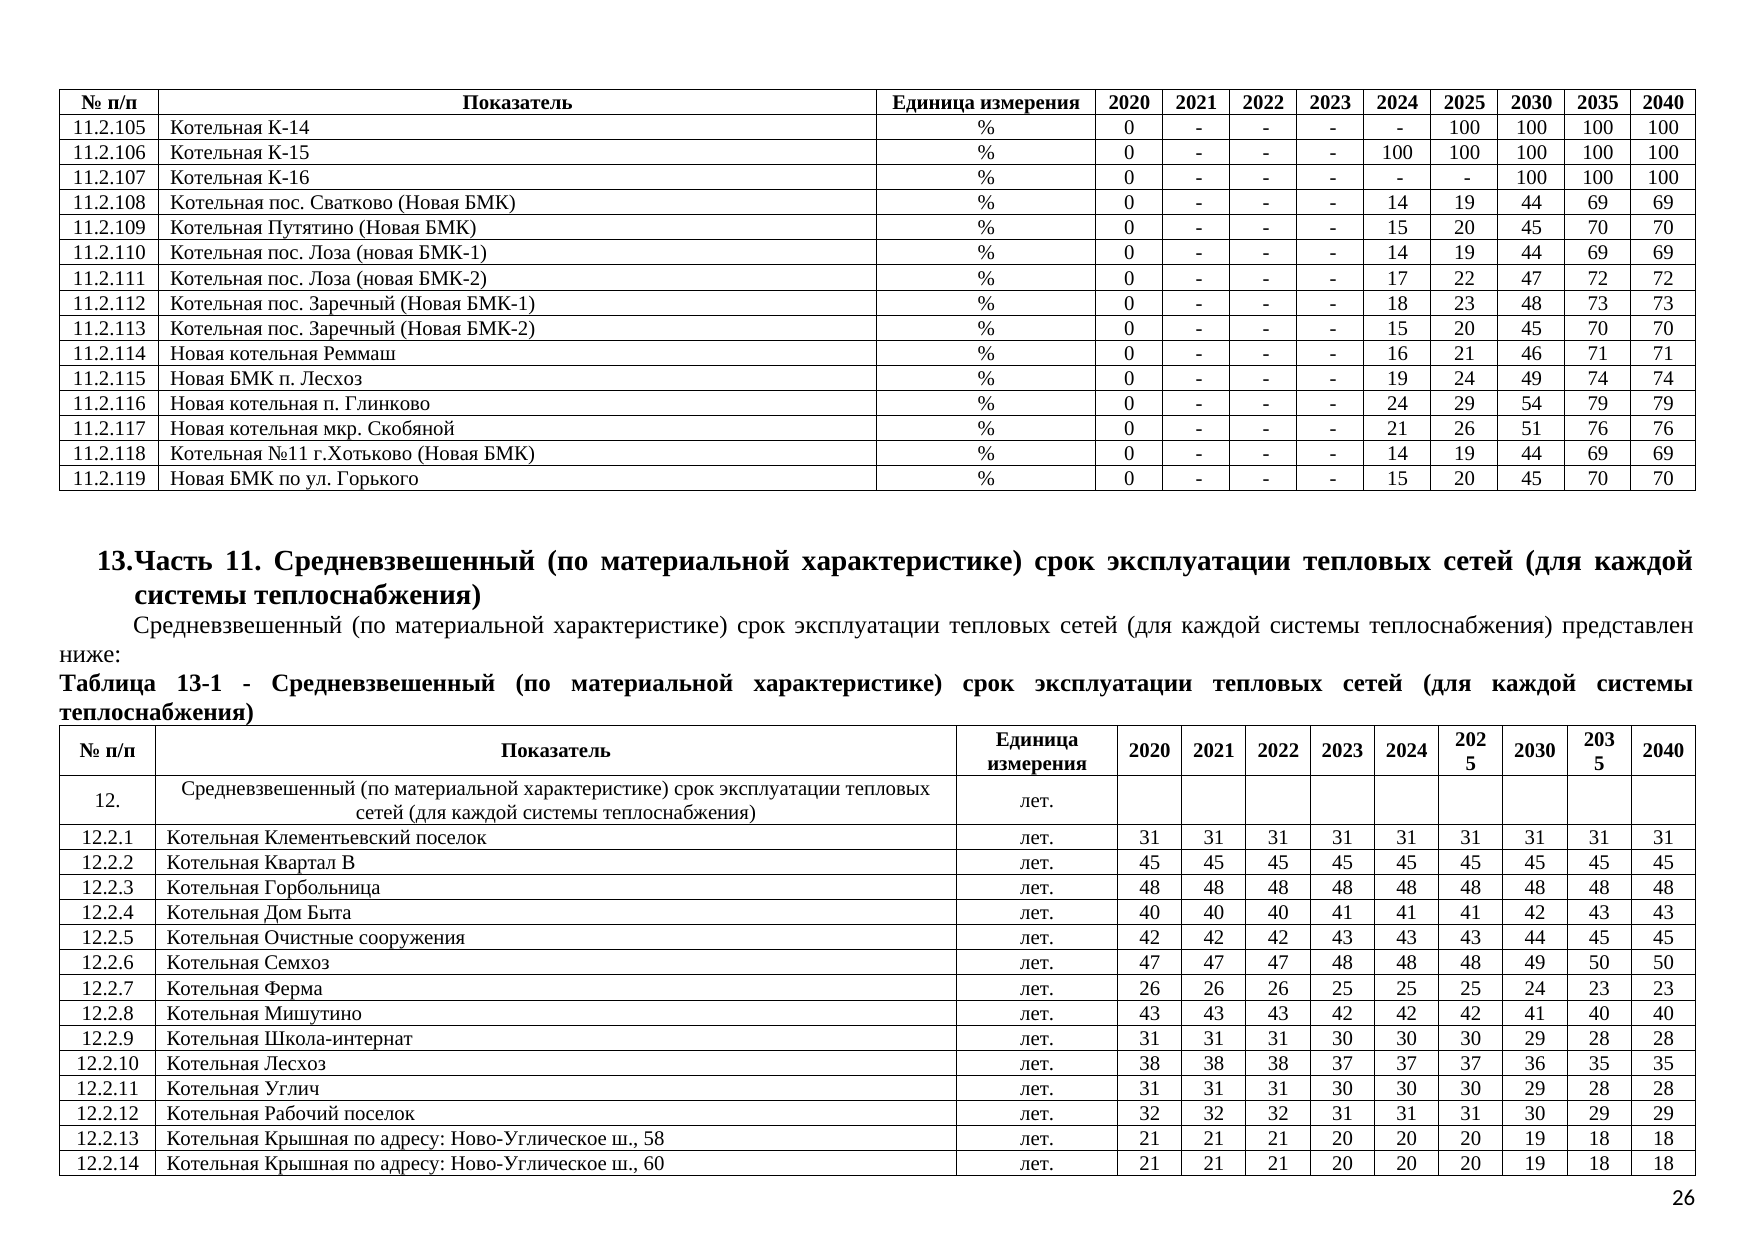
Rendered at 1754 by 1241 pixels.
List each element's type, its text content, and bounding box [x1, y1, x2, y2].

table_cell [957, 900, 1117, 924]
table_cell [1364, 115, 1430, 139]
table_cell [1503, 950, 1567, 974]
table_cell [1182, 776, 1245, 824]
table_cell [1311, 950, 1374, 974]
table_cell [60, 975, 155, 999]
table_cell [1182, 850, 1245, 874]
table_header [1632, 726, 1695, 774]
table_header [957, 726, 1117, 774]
list Часть 11. Средневзвешенный (по материальной характеристике) срок эксплуатации тепловых сетей (для каждой системы теплоснабжения) [97, 543, 1695, 610]
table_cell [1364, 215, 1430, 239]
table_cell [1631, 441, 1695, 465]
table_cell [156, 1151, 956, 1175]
text Средневзвешенный (по материальной характеристике) срок эксплуатации тепловых сетей (для каждой системы теплоснабжения) представлен ниже: [59, 610, 1695, 668]
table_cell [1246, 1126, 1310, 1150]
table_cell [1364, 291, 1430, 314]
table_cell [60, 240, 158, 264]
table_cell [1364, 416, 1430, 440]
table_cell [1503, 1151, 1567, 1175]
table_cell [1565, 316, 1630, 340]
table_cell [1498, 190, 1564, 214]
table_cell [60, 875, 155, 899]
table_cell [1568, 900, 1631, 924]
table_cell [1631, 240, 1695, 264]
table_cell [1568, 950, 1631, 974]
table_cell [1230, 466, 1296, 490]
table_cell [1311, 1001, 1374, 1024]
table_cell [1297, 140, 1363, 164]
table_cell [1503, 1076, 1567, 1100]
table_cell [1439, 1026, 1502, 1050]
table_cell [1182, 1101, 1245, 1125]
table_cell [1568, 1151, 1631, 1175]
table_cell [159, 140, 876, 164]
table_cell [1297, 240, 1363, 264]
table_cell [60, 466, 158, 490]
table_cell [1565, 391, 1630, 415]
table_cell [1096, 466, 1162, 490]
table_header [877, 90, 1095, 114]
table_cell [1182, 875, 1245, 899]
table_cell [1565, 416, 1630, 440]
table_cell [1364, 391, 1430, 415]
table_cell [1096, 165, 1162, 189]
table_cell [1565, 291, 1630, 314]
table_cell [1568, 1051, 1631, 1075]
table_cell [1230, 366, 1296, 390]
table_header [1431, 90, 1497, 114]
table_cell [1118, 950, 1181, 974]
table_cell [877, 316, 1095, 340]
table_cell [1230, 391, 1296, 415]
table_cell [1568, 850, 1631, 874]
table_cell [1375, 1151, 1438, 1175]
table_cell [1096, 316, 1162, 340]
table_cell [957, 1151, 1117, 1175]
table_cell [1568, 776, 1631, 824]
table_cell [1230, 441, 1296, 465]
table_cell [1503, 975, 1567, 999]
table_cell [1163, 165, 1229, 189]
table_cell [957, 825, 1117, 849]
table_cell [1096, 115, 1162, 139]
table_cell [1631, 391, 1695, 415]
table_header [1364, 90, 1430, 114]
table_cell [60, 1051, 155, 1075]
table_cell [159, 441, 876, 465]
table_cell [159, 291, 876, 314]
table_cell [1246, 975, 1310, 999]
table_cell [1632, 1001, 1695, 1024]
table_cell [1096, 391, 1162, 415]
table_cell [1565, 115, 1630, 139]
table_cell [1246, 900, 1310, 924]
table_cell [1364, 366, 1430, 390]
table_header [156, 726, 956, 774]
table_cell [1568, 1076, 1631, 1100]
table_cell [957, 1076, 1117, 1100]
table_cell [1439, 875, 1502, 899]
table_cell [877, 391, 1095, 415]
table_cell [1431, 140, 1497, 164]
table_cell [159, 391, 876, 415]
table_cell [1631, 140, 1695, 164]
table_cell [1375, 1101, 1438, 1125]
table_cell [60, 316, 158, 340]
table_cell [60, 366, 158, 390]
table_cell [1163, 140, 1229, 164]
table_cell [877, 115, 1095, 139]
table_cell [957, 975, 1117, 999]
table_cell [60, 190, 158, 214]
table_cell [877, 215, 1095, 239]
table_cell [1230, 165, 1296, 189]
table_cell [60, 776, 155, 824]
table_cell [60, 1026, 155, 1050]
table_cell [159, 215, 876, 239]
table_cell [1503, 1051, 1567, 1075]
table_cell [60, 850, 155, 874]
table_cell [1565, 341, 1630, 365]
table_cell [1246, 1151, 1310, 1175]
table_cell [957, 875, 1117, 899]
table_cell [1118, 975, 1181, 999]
text Таблица 13-1 - Средневзвешенный (по материальной характеристике) срок эксплуатации тепловых сетей (для каждой системы теплоснабжения) [59, 668, 1695, 725]
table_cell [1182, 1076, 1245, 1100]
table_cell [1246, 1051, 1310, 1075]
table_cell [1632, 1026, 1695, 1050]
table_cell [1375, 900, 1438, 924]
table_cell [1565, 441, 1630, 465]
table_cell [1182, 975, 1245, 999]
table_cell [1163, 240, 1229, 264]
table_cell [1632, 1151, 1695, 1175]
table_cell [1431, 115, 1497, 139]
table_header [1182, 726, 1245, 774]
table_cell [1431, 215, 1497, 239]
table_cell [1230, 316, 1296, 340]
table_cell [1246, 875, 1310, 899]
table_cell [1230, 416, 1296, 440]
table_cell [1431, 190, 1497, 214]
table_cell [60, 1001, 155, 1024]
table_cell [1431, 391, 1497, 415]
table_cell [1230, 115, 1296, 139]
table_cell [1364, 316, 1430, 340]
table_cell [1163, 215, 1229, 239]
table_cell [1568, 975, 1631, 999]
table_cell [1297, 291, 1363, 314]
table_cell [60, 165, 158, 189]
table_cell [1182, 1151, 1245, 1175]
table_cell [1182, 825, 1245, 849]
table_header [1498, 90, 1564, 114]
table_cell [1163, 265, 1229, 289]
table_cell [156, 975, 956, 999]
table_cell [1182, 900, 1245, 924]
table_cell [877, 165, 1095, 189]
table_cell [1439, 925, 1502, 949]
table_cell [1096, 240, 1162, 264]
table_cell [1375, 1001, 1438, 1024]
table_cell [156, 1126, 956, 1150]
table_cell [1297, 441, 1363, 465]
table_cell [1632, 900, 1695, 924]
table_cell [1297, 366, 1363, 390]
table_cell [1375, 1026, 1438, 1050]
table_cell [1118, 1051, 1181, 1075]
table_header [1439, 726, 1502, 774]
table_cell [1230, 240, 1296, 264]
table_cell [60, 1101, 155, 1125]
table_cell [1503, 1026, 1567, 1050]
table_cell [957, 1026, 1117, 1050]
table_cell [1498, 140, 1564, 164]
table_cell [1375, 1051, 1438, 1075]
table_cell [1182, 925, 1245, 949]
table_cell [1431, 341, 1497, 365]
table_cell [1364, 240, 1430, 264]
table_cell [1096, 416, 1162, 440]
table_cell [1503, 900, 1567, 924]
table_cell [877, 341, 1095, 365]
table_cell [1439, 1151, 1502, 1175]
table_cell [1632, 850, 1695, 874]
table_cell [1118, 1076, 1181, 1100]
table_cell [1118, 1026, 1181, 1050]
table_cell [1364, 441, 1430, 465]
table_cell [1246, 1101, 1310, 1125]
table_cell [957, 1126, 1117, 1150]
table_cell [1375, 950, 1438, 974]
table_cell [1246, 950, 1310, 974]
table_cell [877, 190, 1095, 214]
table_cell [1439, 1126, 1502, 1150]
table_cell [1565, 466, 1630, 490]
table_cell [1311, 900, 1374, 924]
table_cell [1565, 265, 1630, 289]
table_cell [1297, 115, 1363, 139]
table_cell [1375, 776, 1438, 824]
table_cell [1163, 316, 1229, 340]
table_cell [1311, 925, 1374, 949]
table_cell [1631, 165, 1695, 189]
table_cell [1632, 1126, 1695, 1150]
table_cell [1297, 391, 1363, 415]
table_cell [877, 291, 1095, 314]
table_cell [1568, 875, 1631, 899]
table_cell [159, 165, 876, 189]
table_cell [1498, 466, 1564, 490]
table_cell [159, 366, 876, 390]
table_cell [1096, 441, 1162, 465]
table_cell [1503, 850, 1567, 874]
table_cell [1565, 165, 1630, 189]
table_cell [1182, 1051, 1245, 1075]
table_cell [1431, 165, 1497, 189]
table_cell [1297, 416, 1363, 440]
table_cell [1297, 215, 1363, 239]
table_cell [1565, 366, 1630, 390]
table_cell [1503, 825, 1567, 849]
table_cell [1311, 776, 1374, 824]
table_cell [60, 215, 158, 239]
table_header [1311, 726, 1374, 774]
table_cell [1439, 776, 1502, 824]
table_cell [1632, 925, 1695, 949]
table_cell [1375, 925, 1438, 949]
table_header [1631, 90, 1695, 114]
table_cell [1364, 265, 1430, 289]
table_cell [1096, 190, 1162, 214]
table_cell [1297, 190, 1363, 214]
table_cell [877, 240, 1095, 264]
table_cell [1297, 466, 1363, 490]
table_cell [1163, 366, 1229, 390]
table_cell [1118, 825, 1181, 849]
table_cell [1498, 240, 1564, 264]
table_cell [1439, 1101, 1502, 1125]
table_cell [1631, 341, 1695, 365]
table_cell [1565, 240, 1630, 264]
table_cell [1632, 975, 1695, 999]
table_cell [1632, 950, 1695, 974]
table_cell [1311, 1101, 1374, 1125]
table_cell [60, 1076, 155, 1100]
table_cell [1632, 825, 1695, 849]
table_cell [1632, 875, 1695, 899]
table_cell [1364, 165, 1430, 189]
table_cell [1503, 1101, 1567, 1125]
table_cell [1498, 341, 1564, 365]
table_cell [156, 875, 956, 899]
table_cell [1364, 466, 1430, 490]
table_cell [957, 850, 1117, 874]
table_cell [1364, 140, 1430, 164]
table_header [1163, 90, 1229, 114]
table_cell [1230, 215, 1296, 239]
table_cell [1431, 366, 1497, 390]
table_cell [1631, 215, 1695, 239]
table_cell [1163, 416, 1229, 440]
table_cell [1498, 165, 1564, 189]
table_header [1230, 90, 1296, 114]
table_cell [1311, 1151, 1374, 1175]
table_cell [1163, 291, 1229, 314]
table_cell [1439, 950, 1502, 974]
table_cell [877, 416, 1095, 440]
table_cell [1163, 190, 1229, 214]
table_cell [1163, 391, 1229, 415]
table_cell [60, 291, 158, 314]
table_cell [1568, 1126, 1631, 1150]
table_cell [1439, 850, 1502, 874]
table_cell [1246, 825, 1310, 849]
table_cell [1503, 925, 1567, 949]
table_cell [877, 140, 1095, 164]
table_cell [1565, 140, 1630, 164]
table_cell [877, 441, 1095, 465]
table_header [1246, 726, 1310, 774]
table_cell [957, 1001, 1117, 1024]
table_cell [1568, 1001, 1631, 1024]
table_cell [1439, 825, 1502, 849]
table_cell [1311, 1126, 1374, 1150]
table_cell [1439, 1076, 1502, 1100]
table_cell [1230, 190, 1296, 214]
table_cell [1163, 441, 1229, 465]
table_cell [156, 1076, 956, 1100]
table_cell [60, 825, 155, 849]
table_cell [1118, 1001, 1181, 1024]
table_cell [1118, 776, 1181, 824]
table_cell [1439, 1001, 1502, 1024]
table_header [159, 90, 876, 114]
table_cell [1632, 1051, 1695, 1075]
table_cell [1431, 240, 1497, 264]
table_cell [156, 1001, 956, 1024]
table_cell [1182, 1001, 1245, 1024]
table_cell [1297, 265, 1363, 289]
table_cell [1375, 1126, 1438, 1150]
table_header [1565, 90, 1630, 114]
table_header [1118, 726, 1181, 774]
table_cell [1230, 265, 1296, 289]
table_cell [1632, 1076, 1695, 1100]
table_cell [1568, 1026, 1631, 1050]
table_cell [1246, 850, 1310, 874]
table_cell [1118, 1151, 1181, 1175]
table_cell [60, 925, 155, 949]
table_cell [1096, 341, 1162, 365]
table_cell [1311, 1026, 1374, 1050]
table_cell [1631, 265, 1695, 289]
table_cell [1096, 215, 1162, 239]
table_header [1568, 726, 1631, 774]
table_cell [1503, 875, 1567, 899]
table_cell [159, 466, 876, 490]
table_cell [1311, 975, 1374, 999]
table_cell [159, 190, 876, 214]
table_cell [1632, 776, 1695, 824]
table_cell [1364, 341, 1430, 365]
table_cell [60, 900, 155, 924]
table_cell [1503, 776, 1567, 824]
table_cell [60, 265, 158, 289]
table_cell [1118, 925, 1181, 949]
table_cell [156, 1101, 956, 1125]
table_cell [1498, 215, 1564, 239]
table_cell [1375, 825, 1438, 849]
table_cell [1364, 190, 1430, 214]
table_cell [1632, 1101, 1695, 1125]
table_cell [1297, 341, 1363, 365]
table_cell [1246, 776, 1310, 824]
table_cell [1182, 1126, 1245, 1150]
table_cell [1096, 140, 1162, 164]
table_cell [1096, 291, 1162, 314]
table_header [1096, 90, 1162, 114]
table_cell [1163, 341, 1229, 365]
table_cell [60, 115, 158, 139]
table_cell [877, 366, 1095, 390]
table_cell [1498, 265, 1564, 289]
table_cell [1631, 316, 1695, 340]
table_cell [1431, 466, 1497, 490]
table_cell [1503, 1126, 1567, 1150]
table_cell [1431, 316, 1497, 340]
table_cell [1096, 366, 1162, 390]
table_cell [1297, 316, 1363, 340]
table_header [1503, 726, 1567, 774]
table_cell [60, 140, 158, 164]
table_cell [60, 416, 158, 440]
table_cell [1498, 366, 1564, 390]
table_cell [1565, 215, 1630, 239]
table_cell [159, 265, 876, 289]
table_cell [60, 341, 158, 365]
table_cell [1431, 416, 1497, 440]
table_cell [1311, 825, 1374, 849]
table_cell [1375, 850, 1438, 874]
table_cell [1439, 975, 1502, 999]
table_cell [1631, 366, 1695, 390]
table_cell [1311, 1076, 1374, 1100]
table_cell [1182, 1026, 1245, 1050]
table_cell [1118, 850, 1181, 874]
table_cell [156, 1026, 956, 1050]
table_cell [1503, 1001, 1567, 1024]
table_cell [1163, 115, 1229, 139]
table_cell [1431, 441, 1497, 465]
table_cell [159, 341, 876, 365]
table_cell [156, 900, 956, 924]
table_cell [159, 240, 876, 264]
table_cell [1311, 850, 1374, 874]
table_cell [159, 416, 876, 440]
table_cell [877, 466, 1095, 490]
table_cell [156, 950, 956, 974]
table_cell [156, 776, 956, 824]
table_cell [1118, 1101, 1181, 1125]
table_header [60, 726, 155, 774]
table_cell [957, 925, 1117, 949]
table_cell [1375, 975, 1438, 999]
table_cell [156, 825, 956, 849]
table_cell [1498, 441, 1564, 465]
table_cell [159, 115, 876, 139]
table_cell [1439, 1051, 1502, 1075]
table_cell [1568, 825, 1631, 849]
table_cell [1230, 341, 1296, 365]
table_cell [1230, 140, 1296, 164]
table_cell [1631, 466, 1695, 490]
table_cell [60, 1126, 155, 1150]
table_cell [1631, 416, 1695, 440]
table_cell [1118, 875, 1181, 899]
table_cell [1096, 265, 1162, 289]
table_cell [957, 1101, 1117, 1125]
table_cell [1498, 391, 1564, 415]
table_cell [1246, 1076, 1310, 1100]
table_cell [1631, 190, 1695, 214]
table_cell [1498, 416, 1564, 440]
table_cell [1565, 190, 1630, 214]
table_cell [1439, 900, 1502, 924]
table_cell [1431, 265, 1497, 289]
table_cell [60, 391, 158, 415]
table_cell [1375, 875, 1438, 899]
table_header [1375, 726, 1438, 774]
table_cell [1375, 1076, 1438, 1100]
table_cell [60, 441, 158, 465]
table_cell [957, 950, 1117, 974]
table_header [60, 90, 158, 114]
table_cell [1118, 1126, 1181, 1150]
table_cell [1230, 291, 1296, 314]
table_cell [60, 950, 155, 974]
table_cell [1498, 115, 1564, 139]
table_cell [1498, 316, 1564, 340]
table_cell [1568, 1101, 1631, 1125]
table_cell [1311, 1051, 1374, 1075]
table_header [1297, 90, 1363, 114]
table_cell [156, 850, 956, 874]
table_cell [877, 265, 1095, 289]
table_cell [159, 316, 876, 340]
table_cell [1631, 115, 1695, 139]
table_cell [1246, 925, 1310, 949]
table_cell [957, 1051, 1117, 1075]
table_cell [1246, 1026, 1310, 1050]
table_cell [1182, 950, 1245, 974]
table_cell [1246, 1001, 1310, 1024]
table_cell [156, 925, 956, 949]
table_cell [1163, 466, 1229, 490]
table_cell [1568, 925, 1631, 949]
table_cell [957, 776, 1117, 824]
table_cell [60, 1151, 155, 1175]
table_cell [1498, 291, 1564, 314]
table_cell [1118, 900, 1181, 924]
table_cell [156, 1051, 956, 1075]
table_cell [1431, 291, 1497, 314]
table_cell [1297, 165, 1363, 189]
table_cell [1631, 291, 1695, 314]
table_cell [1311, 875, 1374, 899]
